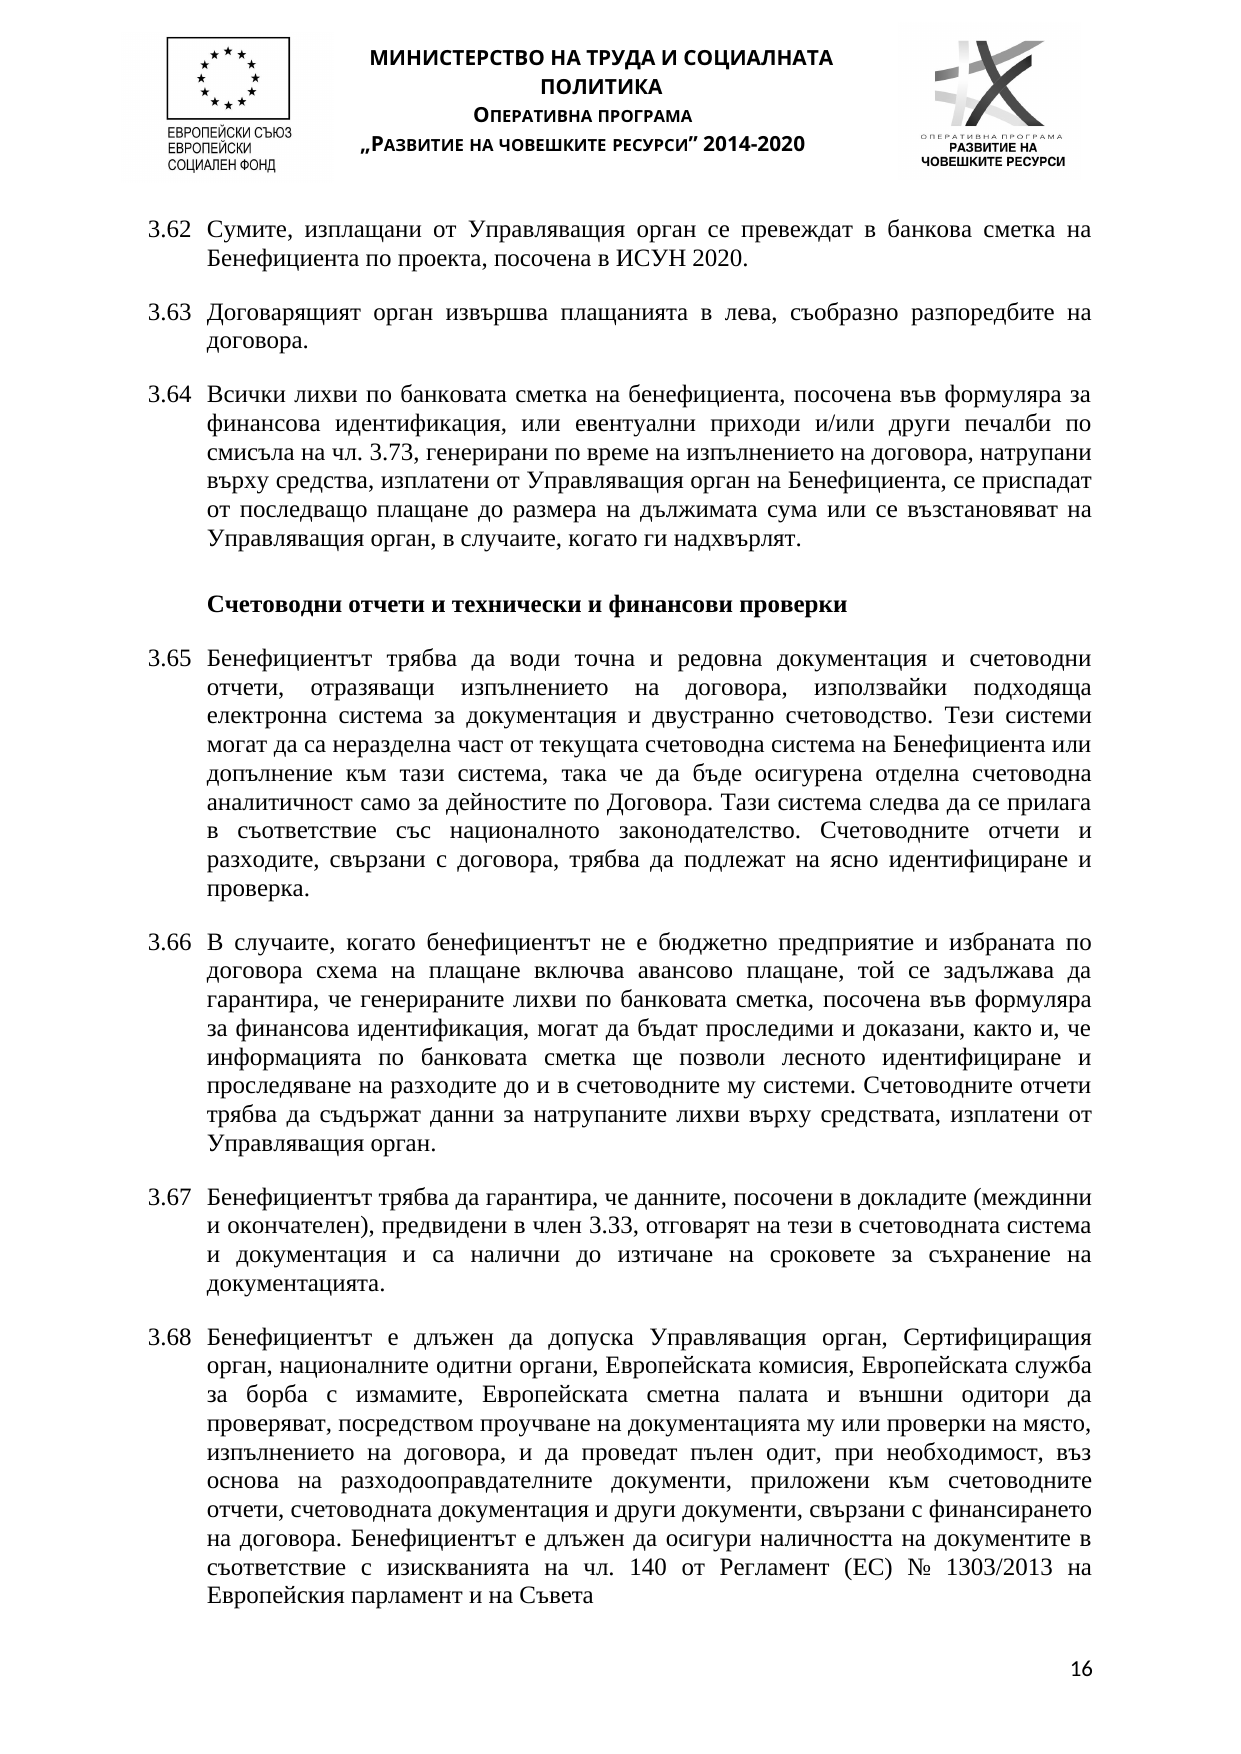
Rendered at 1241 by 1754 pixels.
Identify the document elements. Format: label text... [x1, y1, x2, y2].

text 3.62 Сумите, изплащани от Управляващия орган се превеждат в банкова сметка на Бенефициента по проекта, посочена в ИСУН 2020. [148, 214, 1093, 272]
text 3.68 Бенефициентът е длъжен да допуска Управляващия орган, Сертифициращия орган, националните одитни органи, Европейската комисия, Европейската служба за борба с измамите, Европейската сметна палата и външни одитори да проверяват, посредством проучване на документацията му или проверки на място, изпълнението на договора, и да проведат пълен одит, при необходимост, въз основа на разходооправдателните документи, приложени към счетоводните отчети, счетоводната документация и други документи, свързани с финансирането на договора. Бенефициентът е длъжен да осигури наличността на документите в съответствие с изискванията на чл. 140 от Регламент (ЕС) № 1303/2013 на Европейския парламент и на Съвета [148, 1322, 1093, 1609]
text 3.67 Бенефициентът трябва да гарантира, че данните, посочени в докладите (междинни и окончателен), предвидени в член 3.33, отговарят на тези в счетоводната система и документация и са налични до изтичане на сроковете за съхранение на документацията. [148, 1182, 1093, 1297]
text Счетоводни отчети и технически и финансови проверки [207, 589, 1093, 618]
picture [897, 22, 1082, 180]
text 3.64 Всички лихви по банковата сметка на бенефициента, посочена във формуляра за финансова идентификация, или евентуални приходи и/или други печалби по смисъла на чл. 3.73, генерирани по време на изпълнението на договора, натрупани върху средства, изплатени от Управляващия орган на Бенефициента, се приспадат от последващо плащане до размера на дължимата сума или се възстановяват на Управляващия орган, в случаите, когато ги надхвърлят. [148, 379, 1093, 552]
text 3.66 В случаите, когато бенефициентът не е бюджетно предприятие и избраната по договора схема на плащане включва авансово плащане, той се задължава да гарантира, че генерираните лихви по банковата сметка, посочена във формуляра за финансова идентификация, могат да бъдат проследими и доказани, както и, че информацията по банковата сметка ще позволи лесното идентифициране и проследяване на разходите до и в счетоводните му системи. Счетоводните отчети трябва да съдържат данни за натрупаните лихви върху средствата, изплатени от Управляващия орган. [148, 927, 1093, 1157]
picture [121, 32, 334, 183]
text 3.65 Бенефициентът трябва да води точна и редовна документация и счетоводни отчети, отразяващи изпълнението на договора, използвайки подходяща електронна система за документация и двустранно счетоводство. Тези системи могат да са неразделна част от текущата счетоводна система на Бенефициента или допълнение към тази система, така че да бъде осигурена отделна счетоводна аналитичност само за дейностите по Договора. Тази система следва да се прилага в съответствие със националното законодателство. Счетоводните отчети и разходите, свързани с договора, трябва да подлежат на ясно идентифициране и проверка. [148, 643, 1093, 902]
text 3.63 Договарящият орган извършва плащанията в лева, съобразно разпоредбите на договора. [148, 297, 1093, 354]
